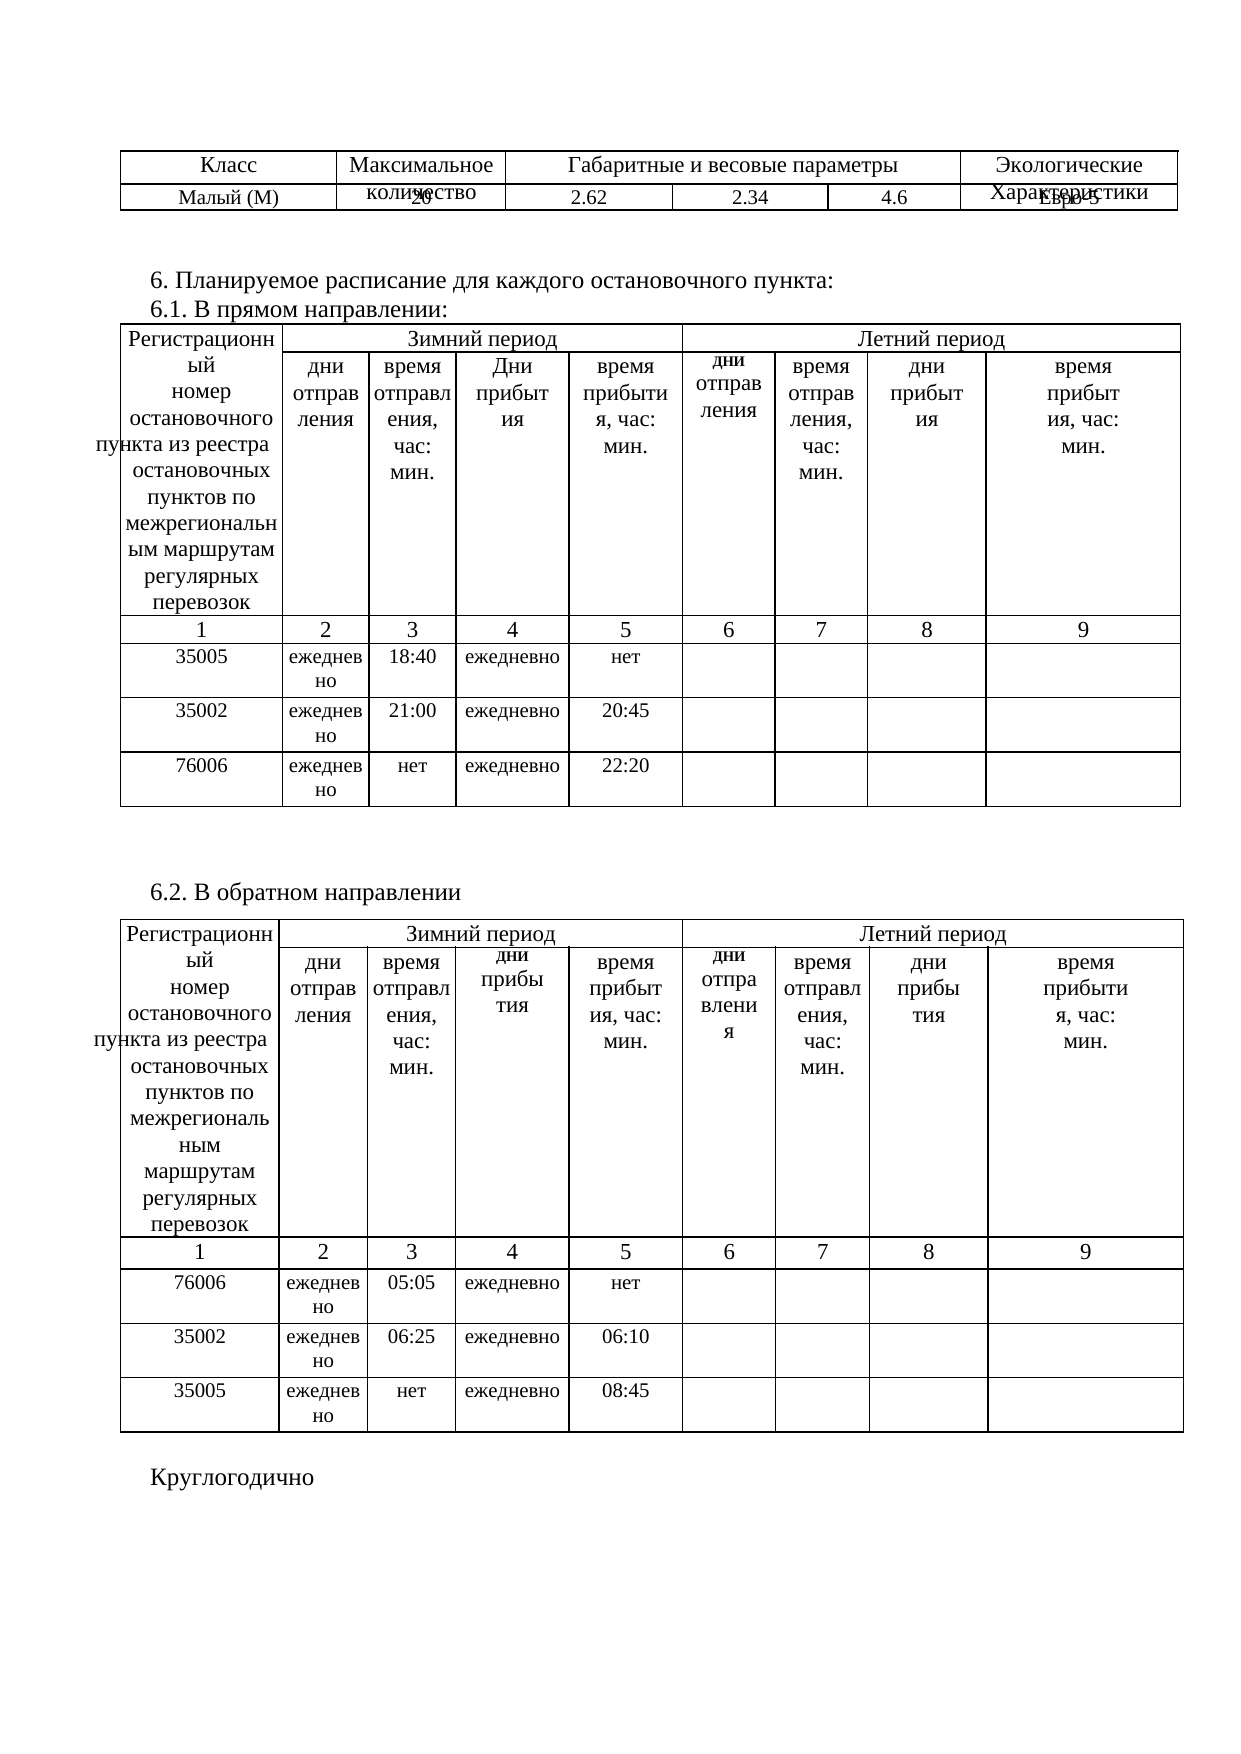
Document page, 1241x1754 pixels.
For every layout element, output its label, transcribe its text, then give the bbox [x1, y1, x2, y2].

table_cell время отправл ения, час: мин. [370, 353, 455, 614]
table_cell дни отправ ления [280, 948, 367, 1236]
table_cell 8 [870, 1238, 987, 1268]
table_header Регистрационный номер остановочного пункта из реестра остановочных пунктов по межрегиональным маршрутам регулярных перевозок [121, 325, 282, 614]
table_cell нет [570, 1270, 682, 1322]
table_cell [776, 753, 867, 806]
table_cell [683, 698, 774, 751]
table_cell нет [368, 1378, 455, 1431]
table_cell [870, 1270, 987, 1322]
text 6.2. В обратном направлении [150, 877, 1090, 906]
table_cell ежедневно [456, 1270, 568, 1322]
table_cell нет [570, 644, 682, 697]
table_cell дни прибы тия [870, 948, 987, 1236]
table_cell дни отправ ления [283, 353, 368, 614]
table_cell 20 [337, 185, 505, 209]
table_cell [989, 1324, 1183, 1377]
table_cell [776, 644, 867, 697]
table_cell 35002 [121, 1324, 278, 1377]
table_header Зимний период [283, 325, 682, 351]
table_cell Евро-5 [961, 185, 1177, 209]
table_cell время прибыти я, час: мин. [989, 948, 1183, 1236]
table_cell 76006 [121, 753, 282, 806]
table_cell [987, 698, 1180, 751]
table_cell 4 [457, 616, 568, 642]
table_cell 35005 [121, 644, 282, 697]
table_cell 2.34 [673, 185, 827, 209]
table_cell 3 [370, 616, 455, 642]
table_cell ежедневно [280, 1270, 367, 1322]
table_cell нет [370, 753, 455, 806]
table_cell 9 [987, 616, 1180, 642]
table_cell 8 [868, 616, 985, 642]
table_cell ежедневно [283, 644, 368, 697]
table_cell ДНИ отпра влени я [683, 948, 775, 1236]
table_cell ежедневно [456, 1324, 568, 1377]
table_cell [868, 753, 985, 806]
table_cell [776, 1324, 869, 1377]
table_cell [683, 644, 774, 697]
table_cell 21:00 [370, 698, 455, 751]
table_cell 1 [121, 616, 282, 642]
table_cell время прибыт ия, час: мин. [570, 948, 682, 1236]
table_header Максимальное количество [337, 152, 505, 183]
table_cell 5 [570, 616, 682, 642]
table_cell 6 [683, 1238, 775, 1268]
table_cell время отправ ления, час: мин. [776, 353, 867, 614]
table_cell [989, 1378, 1183, 1431]
table_cell 06:25 [368, 1324, 455, 1377]
table_cell ежедневно [457, 753, 568, 806]
table_cell 76006 [121, 1270, 278, 1322]
table_cell 08:45 [570, 1378, 682, 1431]
table_cell время отправл ения, час: мин. [776, 948, 869, 1236]
table_cell 35002 [121, 698, 282, 751]
table_header Габаритные и весовые параметры [506, 152, 960, 183]
table_cell время прибыт ия, час: мин. [987, 353, 1180, 614]
table_cell 5 [570, 1238, 682, 1268]
table_cell ежедневно [280, 1324, 367, 1377]
table_cell ДНИ отправ ления [683, 353, 774, 614]
table_cell [776, 1378, 869, 1431]
table_header Летний период [683, 920, 1183, 946]
table_cell 1 [121, 1238, 278, 1268]
table_cell ДНИ прибы тия [456, 948, 568, 1236]
table_cell ежедневно [457, 644, 568, 697]
table_cell 6 [683, 616, 774, 642]
table_cell 2.62 [506, 185, 672, 209]
text 6.1. В прямом направлении: [150, 294, 1090, 323]
table_cell [776, 698, 867, 751]
table_cell [776, 1270, 869, 1322]
table_cell [683, 1378, 775, 1431]
table_cell Дни прибыт ия [457, 353, 568, 614]
table_cell [870, 1378, 987, 1431]
table_cell время прибыти я, час: мин. [570, 353, 682, 614]
table_header Класс [121, 152, 336, 183]
text 6. Планируемое расписание для каждого остановочного пункта: [150, 266, 1090, 294]
table_cell 20:45 [570, 698, 682, 751]
table_cell 22:20 [570, 753, 682, 806]
table_cell ежедневно [280, 1378, 367, 1431]
table_cell [870, 1324, 987, 1377]
table_cell [987, 644, 1180, 697]
table_cell 2 [283, 616, 368, 642]
table_cell 06:10 [570, 1324, 682, 1377]
table_cell 2 [280, 1238, 367, 1268]
table_header Зимний период [280, 920, 682, 946]
table_header Летний период [683, 325, 1180, 351]
table_cell 4.6 [829, 185, 960, 209]
table_cell 9 [989, 1238, 1183, 1268]
table_cell [683, 1270, 775, 1322]
table_header Экологические Характеристики [961, 152, 1177, 183]
table_cell 35005 [121, 1378, 278, 1431]
table_cell 7 [776, 1238, 869, 1268]
table_cell 3 [368, 1238, 455, 1268]
table_cell ежедневно [283, 698, 368, 751]
table_cell ежедневно [457, 698, 568, 751]
table_cell ежедневно [456, 1378, 568, 1431]
table_cell [683, 1324, 775, 1377]
table_cell 4 [456, 1238, 568, 1268]
table_cell 05:05 [368, 1270, 455, 1322]
text Круглогодично [150, 1462, 1090, 1490]
table_cell [683, 753, 774, 806]
table_header Регистрационный номер остановочного пункта из реестра остановочных пунктов по межрегиональным маршрутам регулярных перевозок [121, 920, 278, 1236]
table_cell [989, 1270, 1183, 1322]
table_cell дни прибыт ия [868, 353, 985, 614]
table_cell ежедневно [283, 753, 368, 806]
table_cell [868, 644, 985, 697]
table_cell время отправл ения, час: мин. [368, 948, 455, 1236]
table_cell 18:40 [370, 644, 455, 697]
table_cell [868, 698, 985, 751]
table_cell 7 [776, 616, 867, 642]
table_cell [987, 753, 1180, 806]
table_cell Малый (М) [121, 185, 336, 209]
